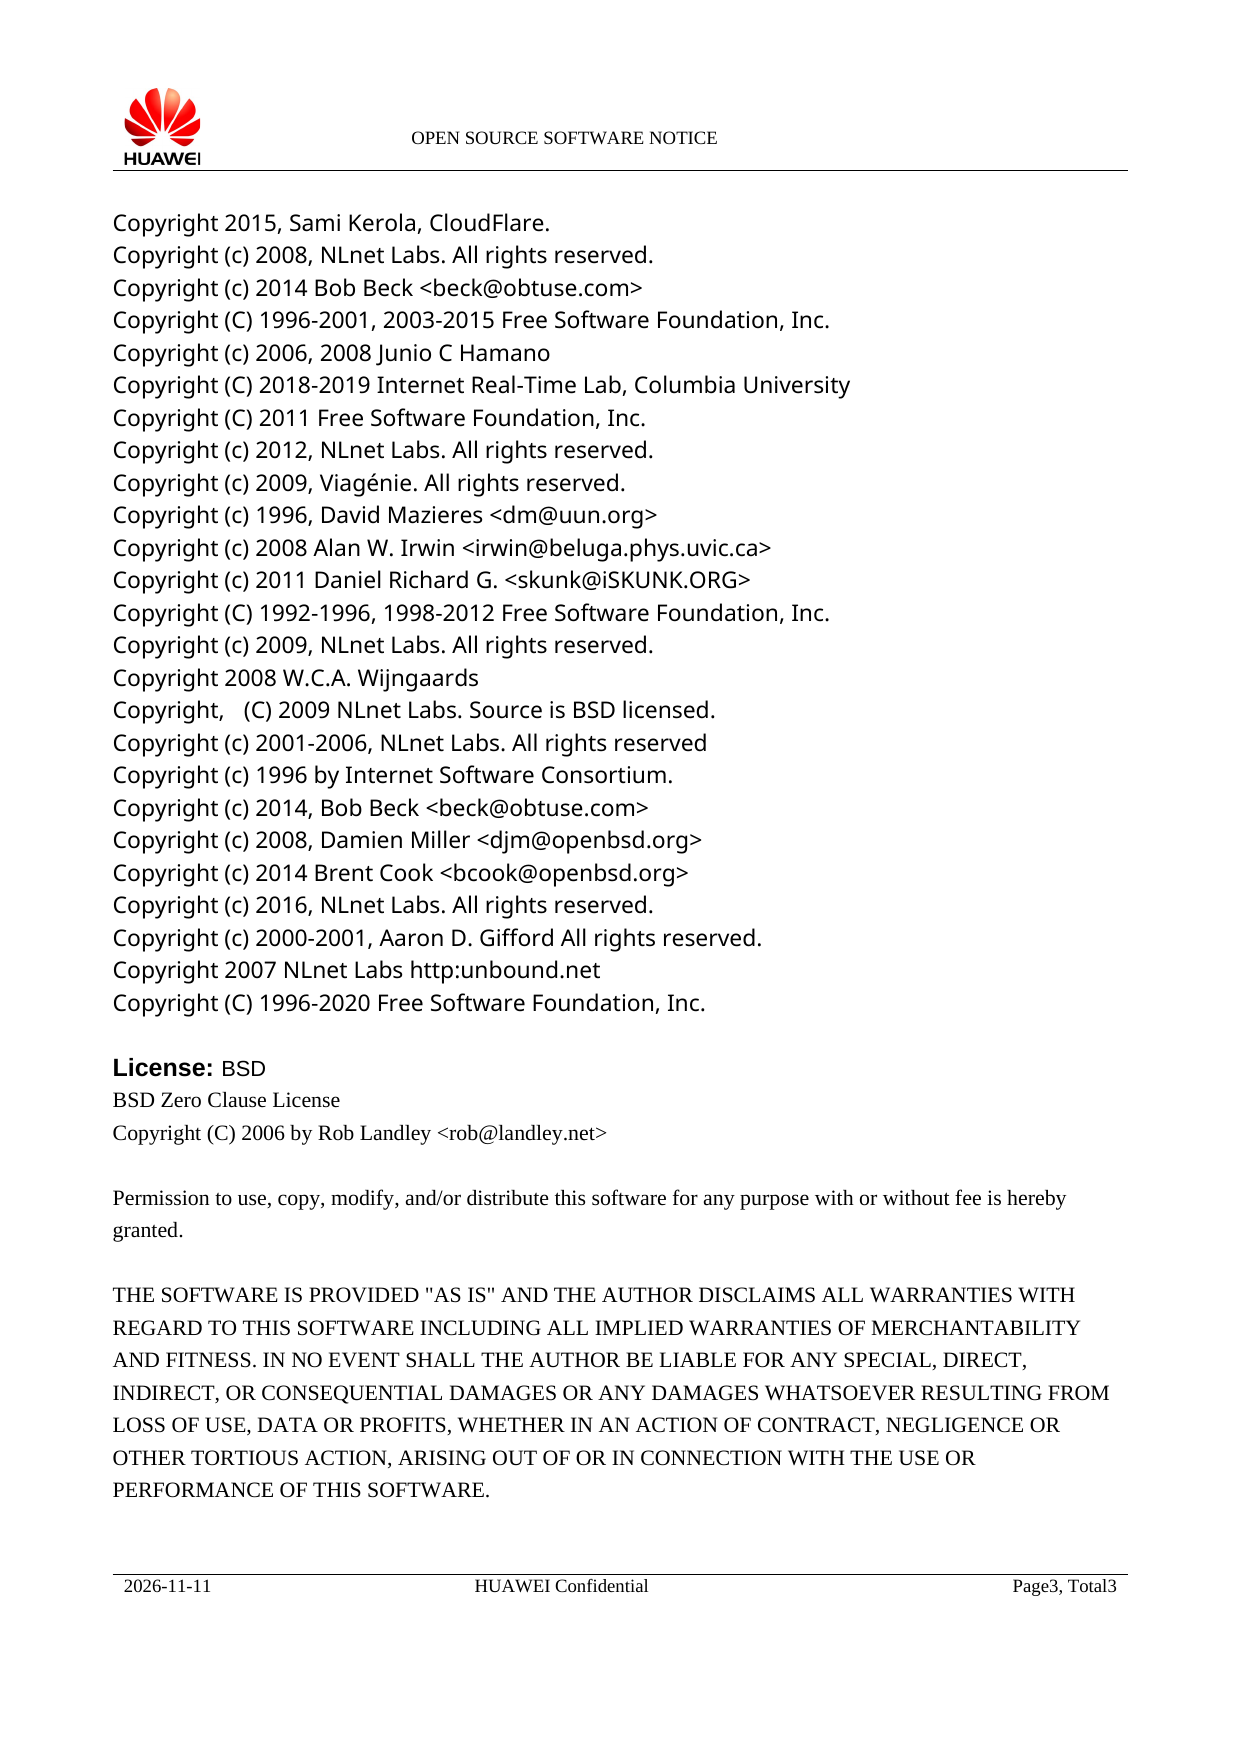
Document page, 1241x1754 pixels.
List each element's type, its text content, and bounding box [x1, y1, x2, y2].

text BSD Zero Clause License Copyright (C) 2006 by Rob Landley <rob@landley.net> Permission to use, copy, modify, and/or distribute this software for any purpose with or without fee is hereby granted. THE SOFTWARE IS PROVIDED "AS IS" AND THE AUTHOR DISCLAIMS ALL WARRANTIES WITH REGARD TO THIS SOFTWARE INCLUDING ALL IMPLIED WARRANTIES OF MERCHANTABILITY AND FITNESS. IN NO EVENT SHALL THE AUTHOR BE LIABLE FOR ANY SPECIAL, DIRECT, INDIRECT, OR CONSEQUENTIAL DAMAGES OR ANY DAMAGES WHATSOEVER RESULTING FROM LOSS OF USE, DATA OR PROFITS, WHETHER IN AN ACTION OF CONTRACT, NEGLIGENCE OR OTHER TORTIOUS ACTION, ARISING OUT OF OR IN CONNECTION WITH THE USE OR PERFORMANCE OF THIS SOFTWARE. [112, 1084, 1128, 1539]
text License: BSD [112, 1051, 1128, 1084]
picture [124, 88, 201, 165]
